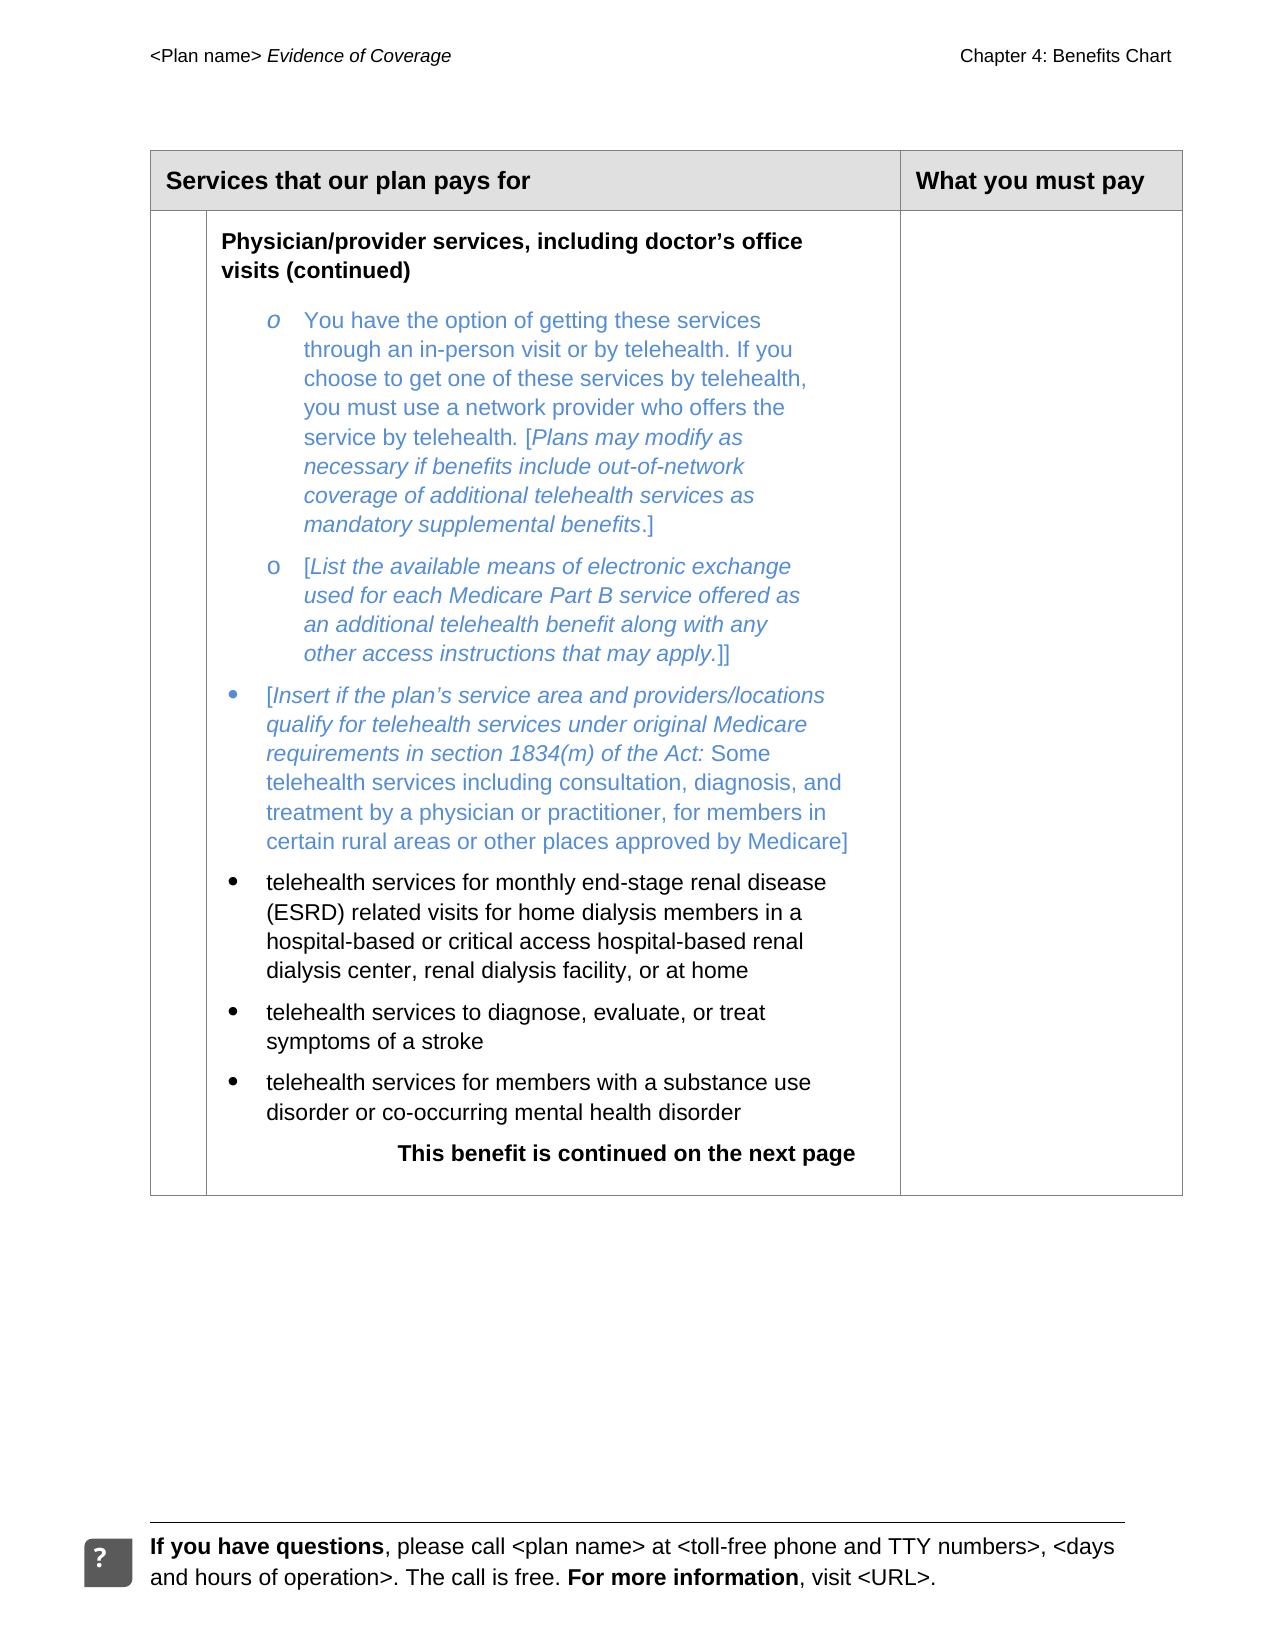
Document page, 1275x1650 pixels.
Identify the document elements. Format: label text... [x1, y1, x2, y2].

table_cell [151, 211, 206, 1195]
table_cell Physician/provider services, including doctor’s office visits (continued) You have the option of getting these services through an in-person visit or by telehealth. If you choose to get one of these services by telehealth, you must use a network provider who offers the service by telehealth. [Plans may modify as necessary if benefits include out-of-network coverage of additional telehealth services as mandatory supplemental benefits.] [List the available means of electronic exchange used for each Medicare Part B service offered as an additional telehealth benefit along with any other access instructions that may apply.]] [Insert if the plan’s service area and providers/locations qualify for telehealth services under original Medicare requirements in section 1834(m) of the Act: Some telehealth services including consultation, diagnosis, and treatment by a physician or practitioner, for members in certain rural areas or other places approved by Medicare] telehealth services for monthly end-stage renal disease (ESRD) related visits for home dialysis members in a hospital-based or critical access hospital-based renal dialysis center, renal dialysis facility, or at home telehealth services to diagnose, evaluate, or treat symptoms of a stroke telehealth services for members with a substance use disorder or co-occurring mental health disorder This benefit is continued on the next page [207, 211, 900, 1195]
table_cell [901, 211, 1182, 1195]
table_header What you must pay [901, 151, 1182, 210]
table_header Services that our plan pays for [151, 151, 900, 210]
